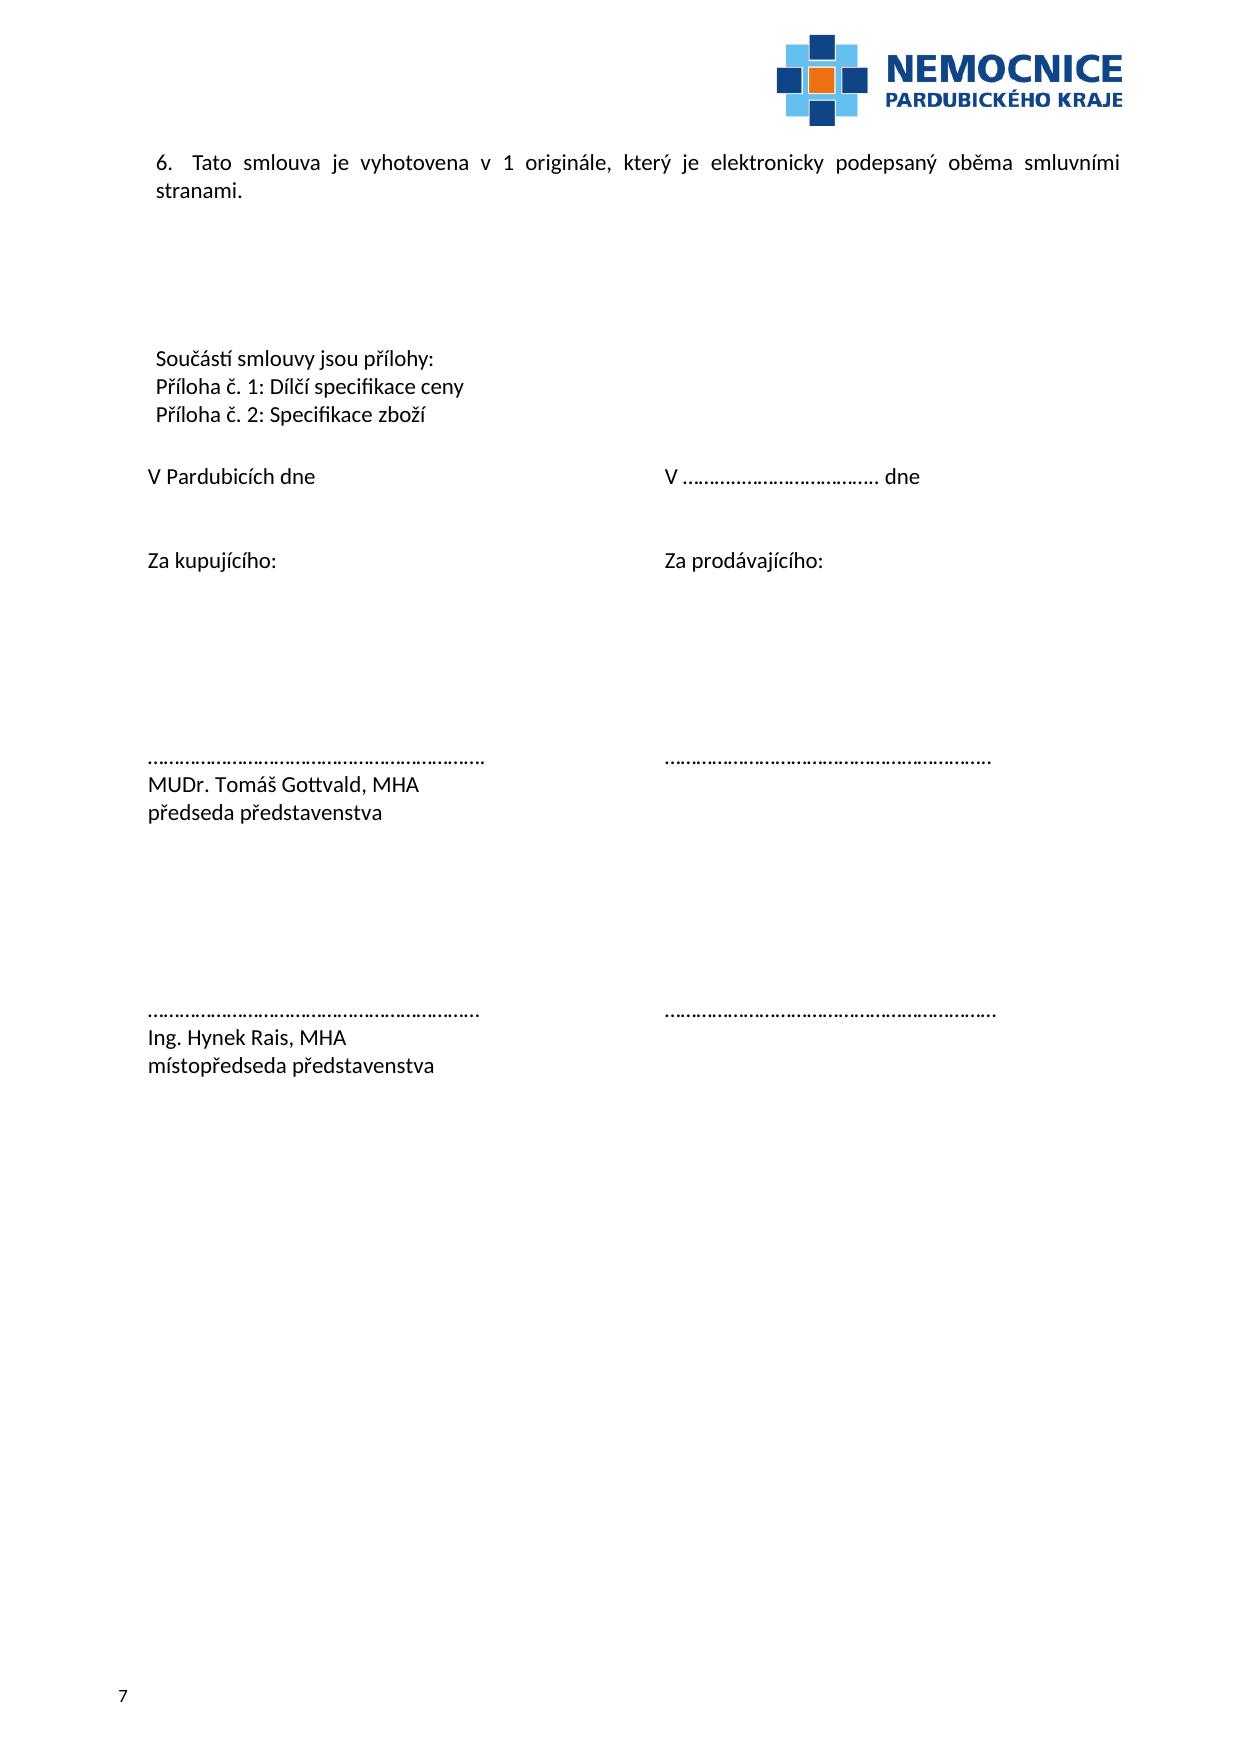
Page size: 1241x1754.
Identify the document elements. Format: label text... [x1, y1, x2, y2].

text V Pardubicích dne V ………..…………………….. dne [118, 462, 1122, 490]
text Příloha č. 1: Dílčí specifikace ceny [156, 372, 1122, 400]
text Příloha č. 2: Specifikace zboží [156, 400, 1122, 428]
text Ing. Hynek Rais, MHA [118, 1023, 1122, 1051]
text 6. Tato smlouva je vyhotovena v 1 originále, který je elektronicky podepsaný oběma smluvními stranami. [156, 148, 1122, 204]
text předseda představenstva [118, 798, 1122, 826]
text ……………………………………………………… ……………………………………………………… [118, 995, 1122, 1023]
text Součástí smlouvy jsou přílohy: [156, 344, 1122, 372]
text místopředseda představenstva [118, 1051, 1122, 1079]
text ………………………………………………………. …………………………………………………….. [118, 742, 1122, 770]
picture [775, 33, 1123, 127]
text MUDr. Tomáš Gottvald, MHA [118, 770, 1122, 798]
text Za kupujícího: Za prodávajícího: [118, 546, 1122, 574]
